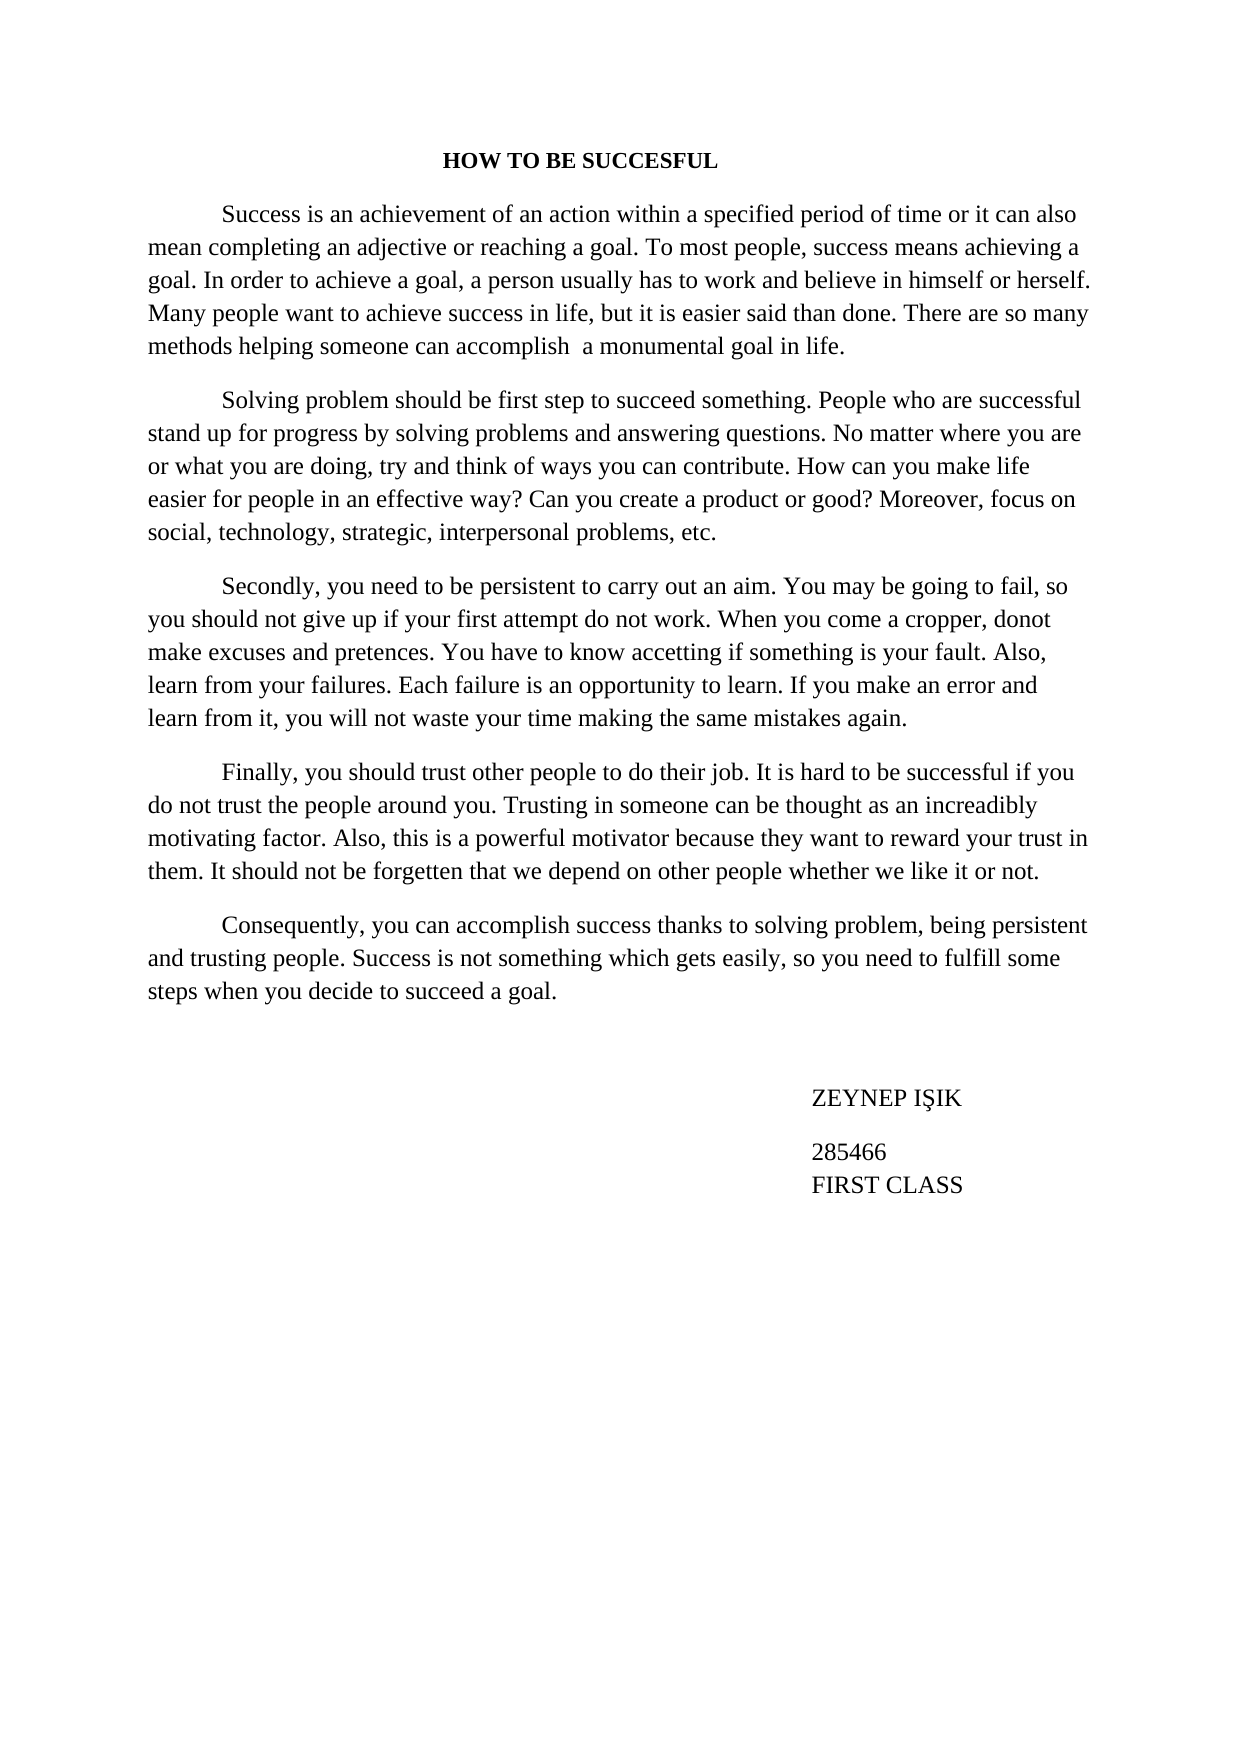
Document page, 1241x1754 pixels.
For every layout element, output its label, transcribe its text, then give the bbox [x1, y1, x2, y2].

text HOW TO BE SUCCESFUL [148, 148, 1093, 174]
text Success is an achievement of an action within a specified period of time or it can also mean completing an adjective or reaching a goal. To most people, success means achieving a goal. In order to achieve a goal, a person usually has to work and believe in himself or herself. Many people want to achieve success in life, but it is easier said than done. There are so many methods helping someone can accomplish a monumental goal in life. [148, 199, 1093, 360]
text Finally, you should trust other people to do their job. It is hard to be successful if you do not trust the people around you. Trusting in someone can be thought as an increadibly motivating factor. Also, this is a powerful motivator because they want to reward your trust in them. It should not be forgetten that we depend on other people whether we like it or not. [148, 757, 1093, 884]
text Secondly, you need to be persistent to carry out an aim. You may be going to fail, so you should not give up if your first attempt do not work. When you come a cropper, donot make excuses and pretences. You have to know accetting if something is your fault. Also, learn from your failures. Each failure is an opportunity to learn. If you make an error and learn from it, you will not waste your time making the same mistakes again. [148, 571, 1093, 732]
text Consequently, you can accomplish success thanks to solving problem, being persistent and trusting people. Success is not something which gets easily, so you need to fulfill some steps when you decide to succeed a goal. [148, 910, 1093, 1004]
text 285466 FIRST CLASS [148, 1137, 1093, 1199]
text ZEYNEP IŞIK [148, 1083, 1093, 1112]
text Solving problem should be first step to succeed something. People who are successful stand up for progress by solving problems and answering questions. No matter where you are or what you are doing, try and think of ways you can contribute. How can you make life easier for people in an effective way? Can you create a product or good? Moreover, focus on social, technology, strategic, interpersonal problems, etc. [148, 385, 1093, 546]
